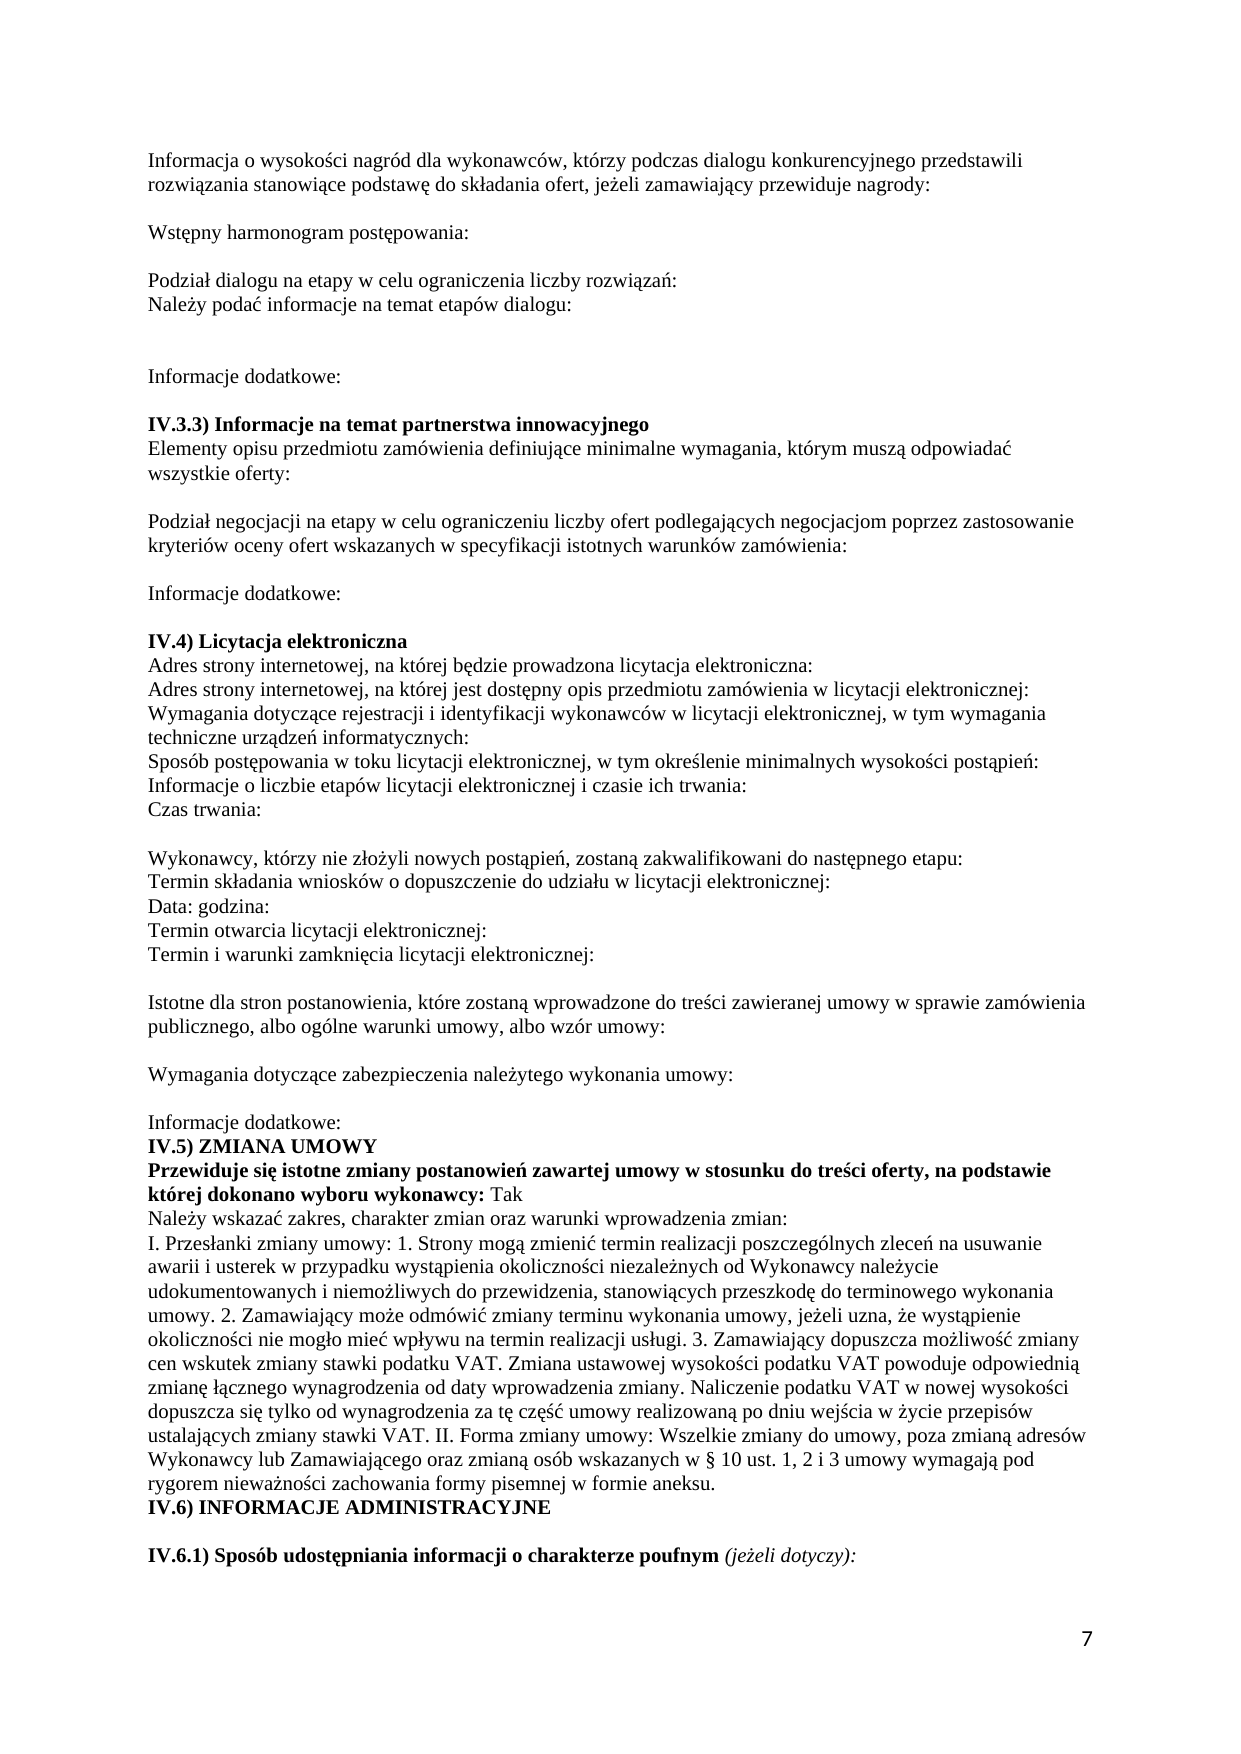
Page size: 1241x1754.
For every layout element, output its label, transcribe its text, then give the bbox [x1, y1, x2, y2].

text Adres strony internetowej, na której jest dostępny opis przedmiotu zamówienia w licytacji elektronicznej: [148, 677, 1093, 701]
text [148, 148, 1093, 677]
text Wymagania dotyczące zabezpieczenia należytego wykonania umowy: [148, 1038, 1093, 1086]
text Wymagania dotyczące rejestracji i identyfikacji wykonawców w licytacji elektronicznej, w tym wymagania techniczne urządzeń informatycznych: [148, 701, 1093, 749]
text Sposób postępowania w toku licytacji elektronicznej, w tym określenie minimalnych wysokości postąpień: [148, 749, 1093, 773]
text Termin składania wniosków o dopuszczenie do udziału w licytacji elektronicznej: Data: godzina: Termin otwarcia licytacji elektronicznej: [148, 869, 1093, 942]
text Informacje o liczbie etapów licytacji elektronicznej i czasie ich trwania: [148, 773, 1093, 797]
text Informacje dodatkowe: [148, 1086, 1093, 1134]
text Termin i warunki zamknięcia licytacji elektronicznej: [148, 942, 1093, 966]
text Istotne dla stron postanowienia, które zostaną wprowadzone do treści zawieranej umowy w sprawie zamówienia publicznego, albo ogólne warunki umowy, albo wzór umowy: [148, 966, 1093, 1038]
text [148, 1134, 1093, 1591]
text Czas trwania: Wykonawcy, którzy nie złożyli nowych postąpień, zostaną zakwalifikowani do następnego etapu: [148, 797, 1093, 869]
